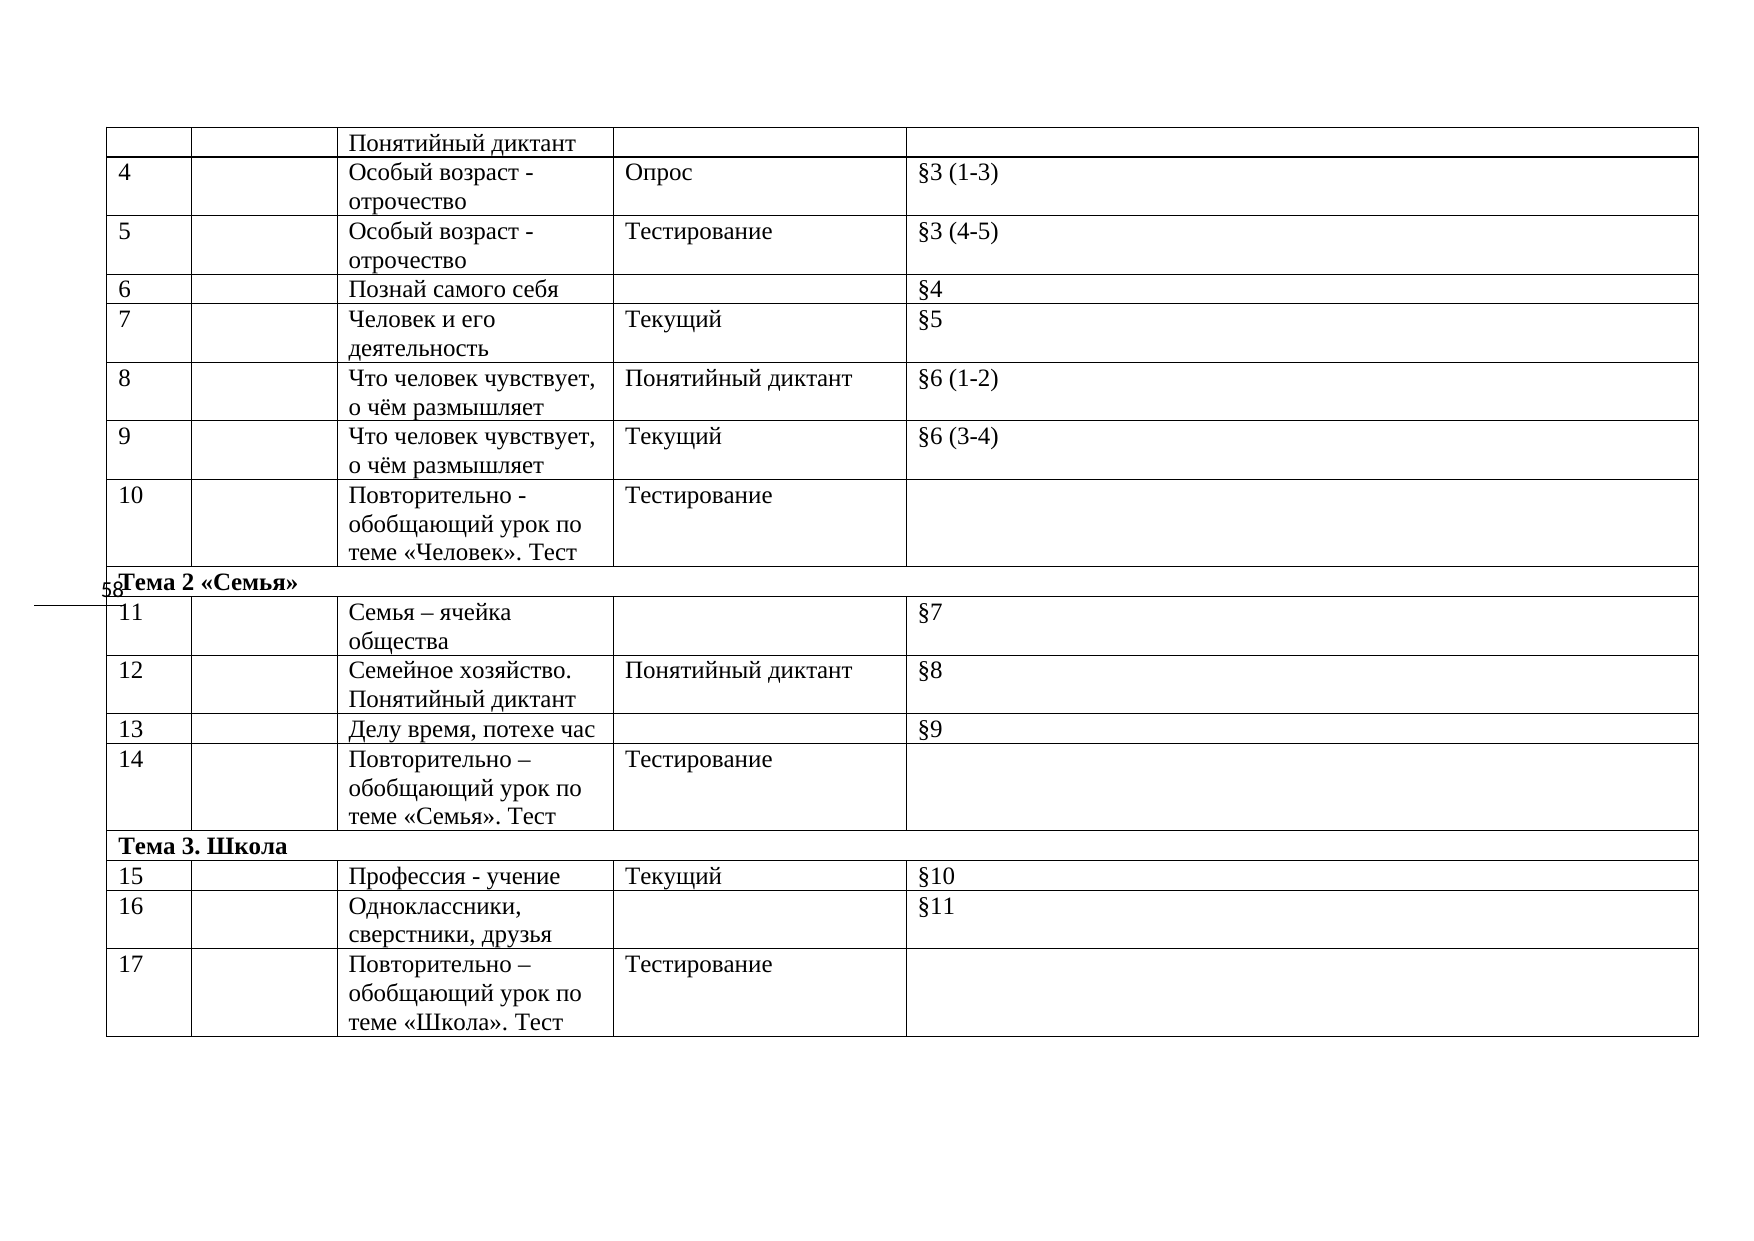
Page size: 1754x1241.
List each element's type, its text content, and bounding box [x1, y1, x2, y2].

table_cell 10 [107, 480, 191, 566]
table_cell §2 [907, 128, 1698, 156]
table_cell Делу время, потехе час [338, 714, 613, 743]
table_cell §5 [907, 304, 1698, 362]
table_cell §4 [907, 275, 1698, 303]
table_cell Тестирование [614, 949, 906, 1036]
table_cell Семейное хозяйство. Понятийный диктант [338, 656, 613, 713]
table_cell Особый возраст - отрочество [338, 158, 613, 215]
table_cell Повторительно - обобщающий урок по теме «Человек». Тест [338, 480, 613, 566]
table_cell Что человек чувствует, о чём размышляет [338, 363, 613, 420]
table_cell [192, 158, 337, 215]
table_cell [192, 363, 337, 420]
table_cell Познай самого себя [338, 275, 613, 303]
table_cell Понятийный диктант [614, 363, 906, 420]
table_cell 6 [107, 275, 191, 303]
table_cell [192, 656, 337, 713]
table_cell Семья – ячейка общества [338, 597, 613, 654]
table_cell [907, 480, 1698, 566]
table_cell §7 [907, 597, 1698, 654]
table_cell §6 (3-4) [907, 421, 1698, 479]
table_cell Тема 2 «Семья» [107, 567, 1698, 596]
table_cell [614, 128, 906, 156]
table_cell 11 [107, 597, 191, 654]
table_cell Профессия - учение [338, 861, 613, 890]
table_cell [192, 597, 337, 654]
table_cell 12 [107, 656, 191, 713]
table_cell §3 (1-3) [907, 158, 1698, 215]
table_cell [192, 480, 337, 566]
table_cell Текущий [614, 304, 906, 362]
table_cell Тема 3. Школа [107, 831, 1698, 860]
table_cell [614, 597, 906, 654]
table_cell [192, 275, 337, 303]
table_cell 8 [107, 363, 191, 420]
table_cell Повторительно – обобщающий урок по теме «Школа». Тест [338, 949, 613, 1036]
table_cell [192, 216, 337, 273]
table_cell [192, 744, 337, 830]
table_cell [614, 275, 906, 303]
table_cell [192, 128, 337, 156]
table_cell §10 [907, 861, 1698, 890]
table_cell Что человек чувствует, о чём размышляет [338, 421, 613, 479]
table_cell §6 (1-2) [907, 363, 1698, 420]
table_cell §3 (4-5) [907, 216, 1698, 273]
table_cell [192, 891, 337, 948]
table_cell [192, 714, 337, 743]
table_cell Понятийный диктант [614, 656, 906, 713]
table_cell 7 [107, 304, 191, 362]
table_cell [907, 949, 1698, 1036]
table_cell [614, 891, 906, 948]
table_cell Тестирование [614, 480, 906, 566]
table_cell §11 [907, 891, 1698, 948]
table_cell 14 [107, 744, 191, 830]
table_cell [192, 949, 337, 1036]
table_cell 4 [107, 158, 191, 215]
table_cell Тестирование [614, 744, 906, 830]
table_cell §8 [907, 656, 1698, 713]
table_cell 5 [107, 216, 191, 273]
table_cell Текущий [614, 421, 906, 479]
table_cell 15 [107, 861, 191, 890]
table_cell [907, 744, 1698, 830]
table_cell 13 [107, 714, 191, 743]
table_cell Особый возраст - отрочество [338, 216, 613, 273]
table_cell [338, 128, 613, 156]
table_cell Одноклассники, сверстники, друзья [338, 891, 613, 948]
table_cell 17 [107, 949, 191, 1036]
table_cell [192, 861, 337, 890]
table_cell Текущий [614, 861, 906, 890]
table_cell 9 [107, 421, 191, 479]
table_cell §9 [907, 714, 1698, 743]
table_cell Опрос [614, 158, 906, 215]
table_cell 3 [107, 128, 191, 156]
table_cell [614, 714, 906, 743]
table_cell [192, 304, 337, 362]
table_cell [192, 421, 337, 479]
table_cell Повторительно – обобщающий урок по теме «Семья». Тест [338, 744, 613, 830]
table_cell Тестирование [614, 216, 906, 273]
table_cell Человек и его деятельность [338, 304, 613, 362]
table_cell 16 [107, 891, 191, 948]
